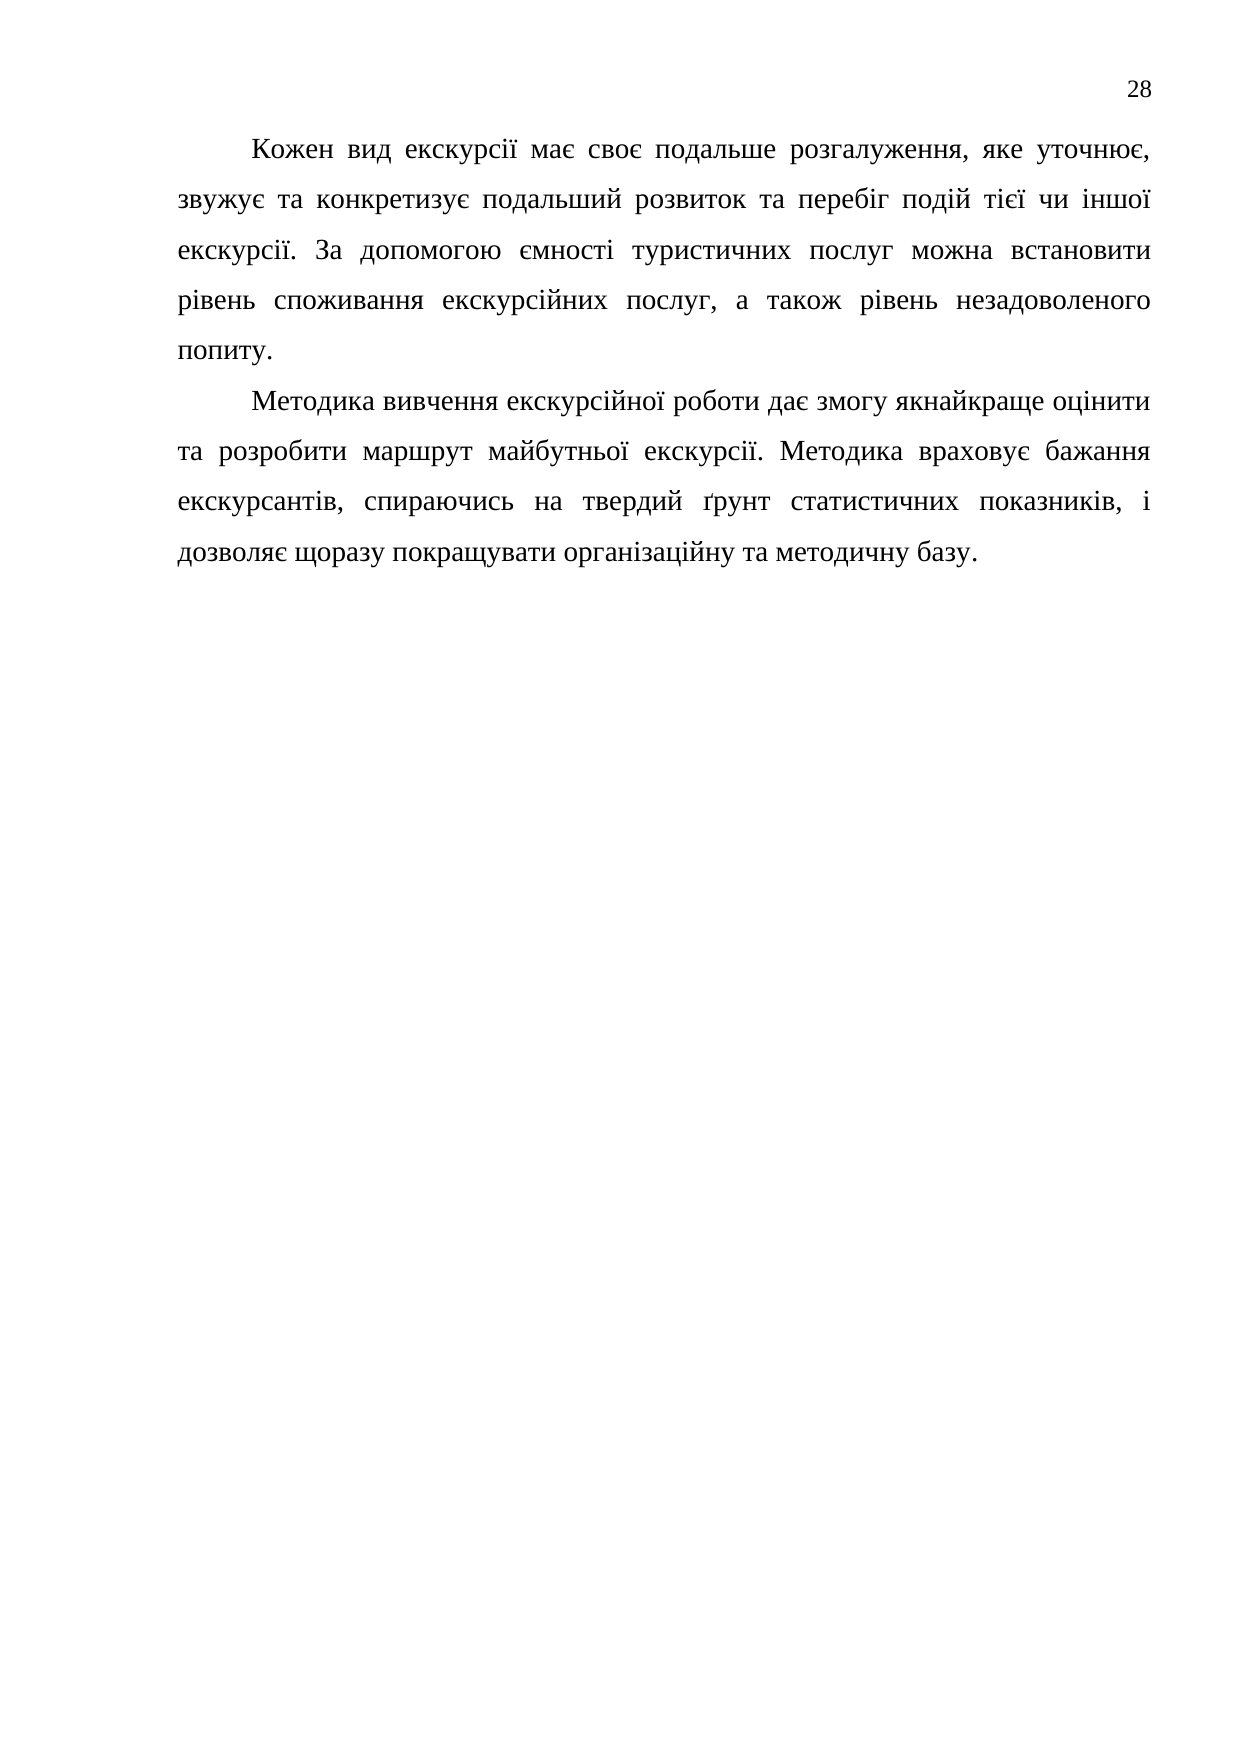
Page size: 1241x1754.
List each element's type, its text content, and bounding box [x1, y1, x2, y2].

text Методика вивчення екскурсійної роботи дає змогу якнайкраще оцінити та розробити маршрут майбутньої екскурсії. Методика враховує бажання екскурсантів, спираючись на твердий ґрунт статистичних показників, і дозволяє щоразу покращувати організаційну та методичну базу. [177, 383, 1152, 567]
text Кожен вид екскурсії має своє подальше розгалуження, яке уточнює, звужує та конкретизує подальший розвиток та перебіг подій тієї чи іншої екскурсії. За допомогою ємності туристичних послуг можна встановити рівень споживання екскурсійних послуг, а також рівень незадоволеного попиту. [177, 131, 1152, 366]
